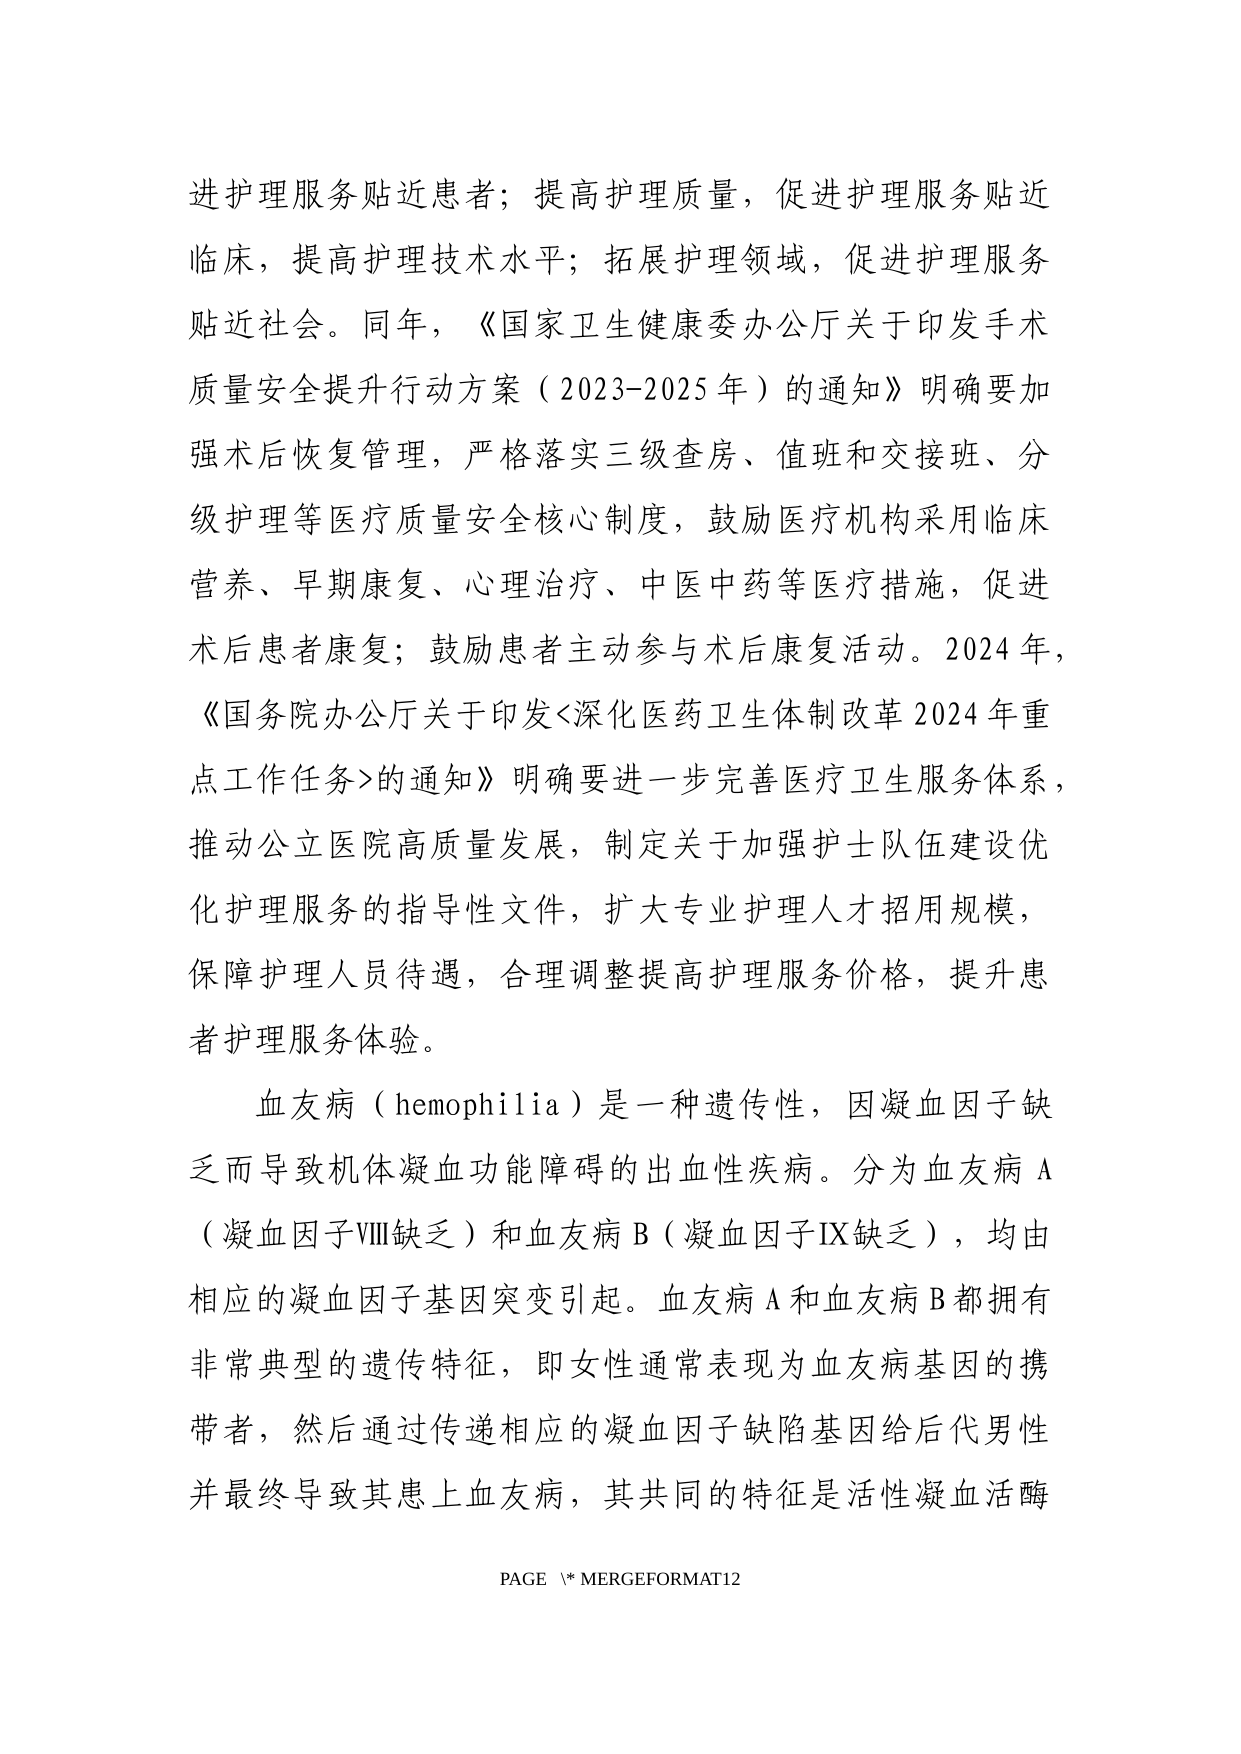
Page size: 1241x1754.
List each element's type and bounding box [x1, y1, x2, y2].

text [187, 1070, 1053, 1525]
text [187, 160, 1053, 1070]
